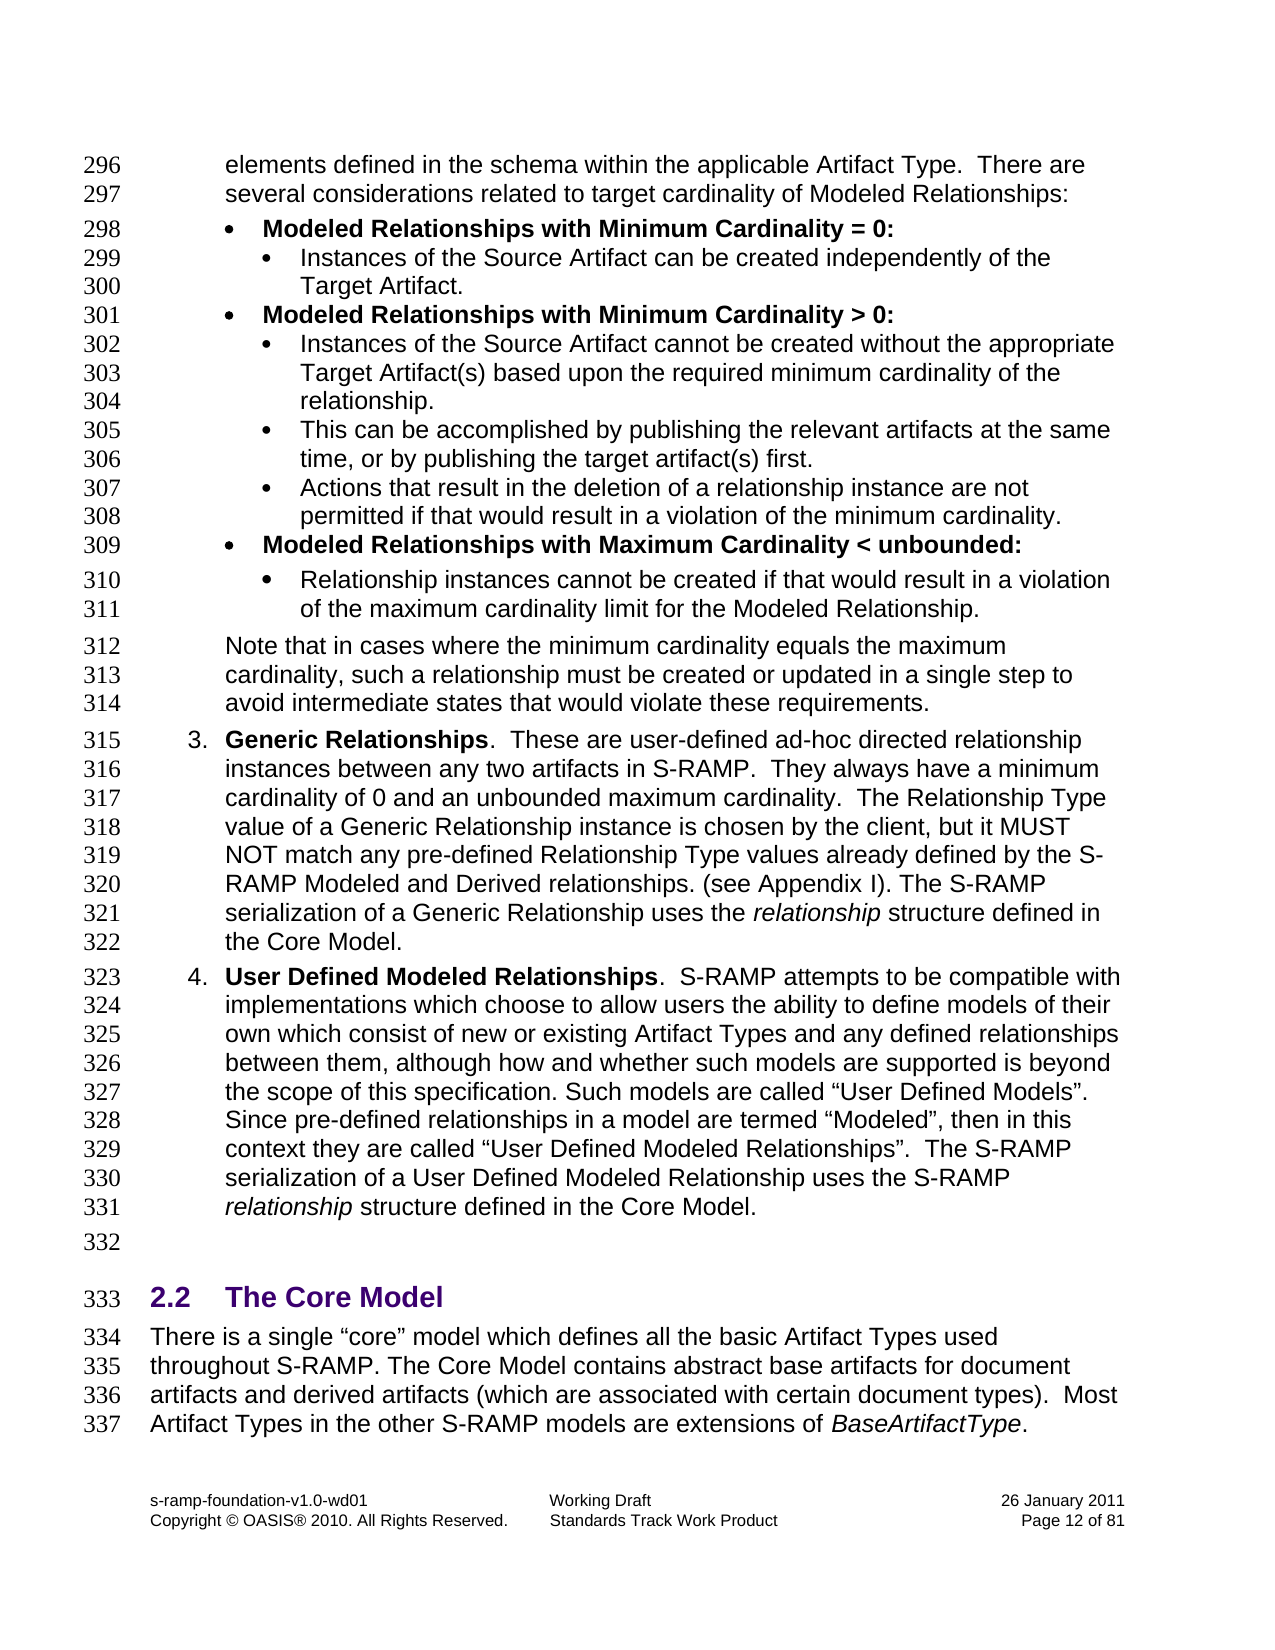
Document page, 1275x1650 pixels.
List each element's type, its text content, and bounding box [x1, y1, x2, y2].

list Modeled Relationships with Minimum Cardinality > 0: [225, 300, 1125, 329]
list Actions that result in the deletion of a relationship instance are not permitted if that would result in a violation of the minimum cardinality. [262, 472, 1125, 530]
text Note that in cases where the minimum cardinality equals the maximum cardinality, such a relationship must be created or updated in a single step to avoid intermediate states that would violate these requirements. [225, 631, 1125, 717]
list Modeled Relationships with Minimum Cardinality = 0: [225, 214, 1125, 242]
list Modeled Relationships with Maximum Cardinality < unbounded: [225, 530, 1125, 559]
list User Defined Modeled Relationships. S-RAMP attempts to be compatible with implementations which choose to allow users the ability to define models of their own which consist of new or existing Artifact Types and any defined relationships between them, although how and whether such models are supported is beyond the scope of this specification. Such models are called “User Defined Models”. Since pre-defined relationships in a model are termed “Modeled”, then in this context they are called “User Defined Modeled Relationships”. The S-RAMP serialization of a User Defined Modeled Relationship uses the S-RAMP relationship structure defined in the Core Model. [187, 962, 1125, 1221]
list Generic Relationships. These are user-defined ad-hoc directed relationship instances between any two artifacts in S-RAMP. They always have a minimum cardinality of 0 and an unbounded maximum cardinality. The Relationship Type value of a Generic Relationship instance is chosen by the client, but it MUST NOT match any pre-defined Relationship Type values already defined by the S-RAMP Modeled and Derived relationships. (see Appendix I). The S-RAMP serialization of a Generic Relationship uses the relationship structure defined in the Core Model. [187, 726, 1125, 956]
list Instances of the Source Artifact can be created independently of the Target Artifact. [262, 242, 1125, 300]
text There is a single “core” model which defines all the basic Artifact Types used throughout S-RAMP. The Core Model contains abstract base artifacts for document artifacts and derived artifacts (which are associated with certain document types). Most Artifact Types in the other S-RAMP models are extensions of BaseArtifactType. [150, 1322, 1125, 1437]
list Relationship instances cannot be created if that would result in a violation of the maximum cardinality limit for the Modeled Relationship. [262, 565, 1125, 623]
list Instances of the Source Artifact cannot be created without the appropriate Target Artifact(s) based upon the required minimum cardinality of the relationship. [262, 329, 1125, 415]
subtitle The Core Model [150, 1281, 1125, 1314]
list This can be accomplished by publishing the relevant artifacts at the same time, or by publishing the target artifact(s) first. [262, 415, 1125, 472]
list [187, 150, 1125, 207]
